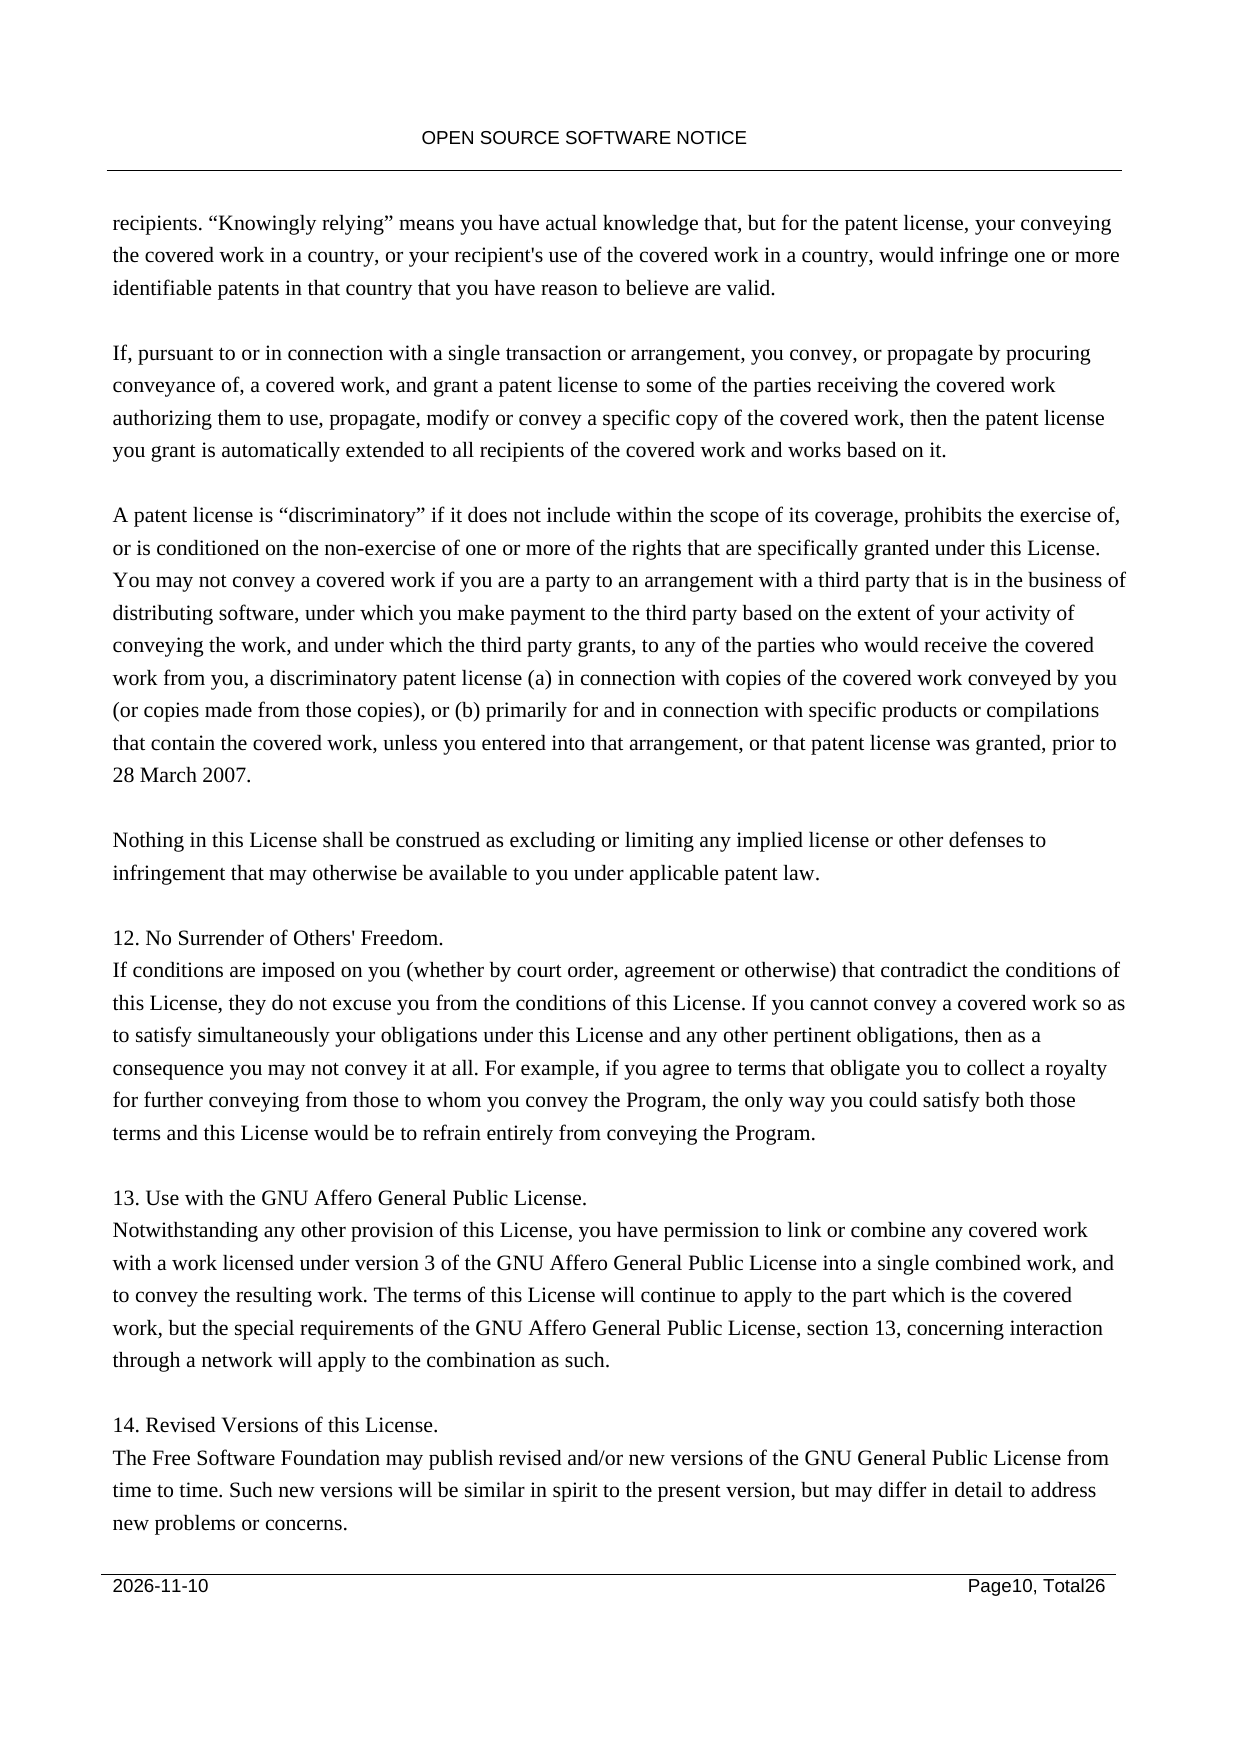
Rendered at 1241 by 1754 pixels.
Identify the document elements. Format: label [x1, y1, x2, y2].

text [112, 206, 1128, 1539]
